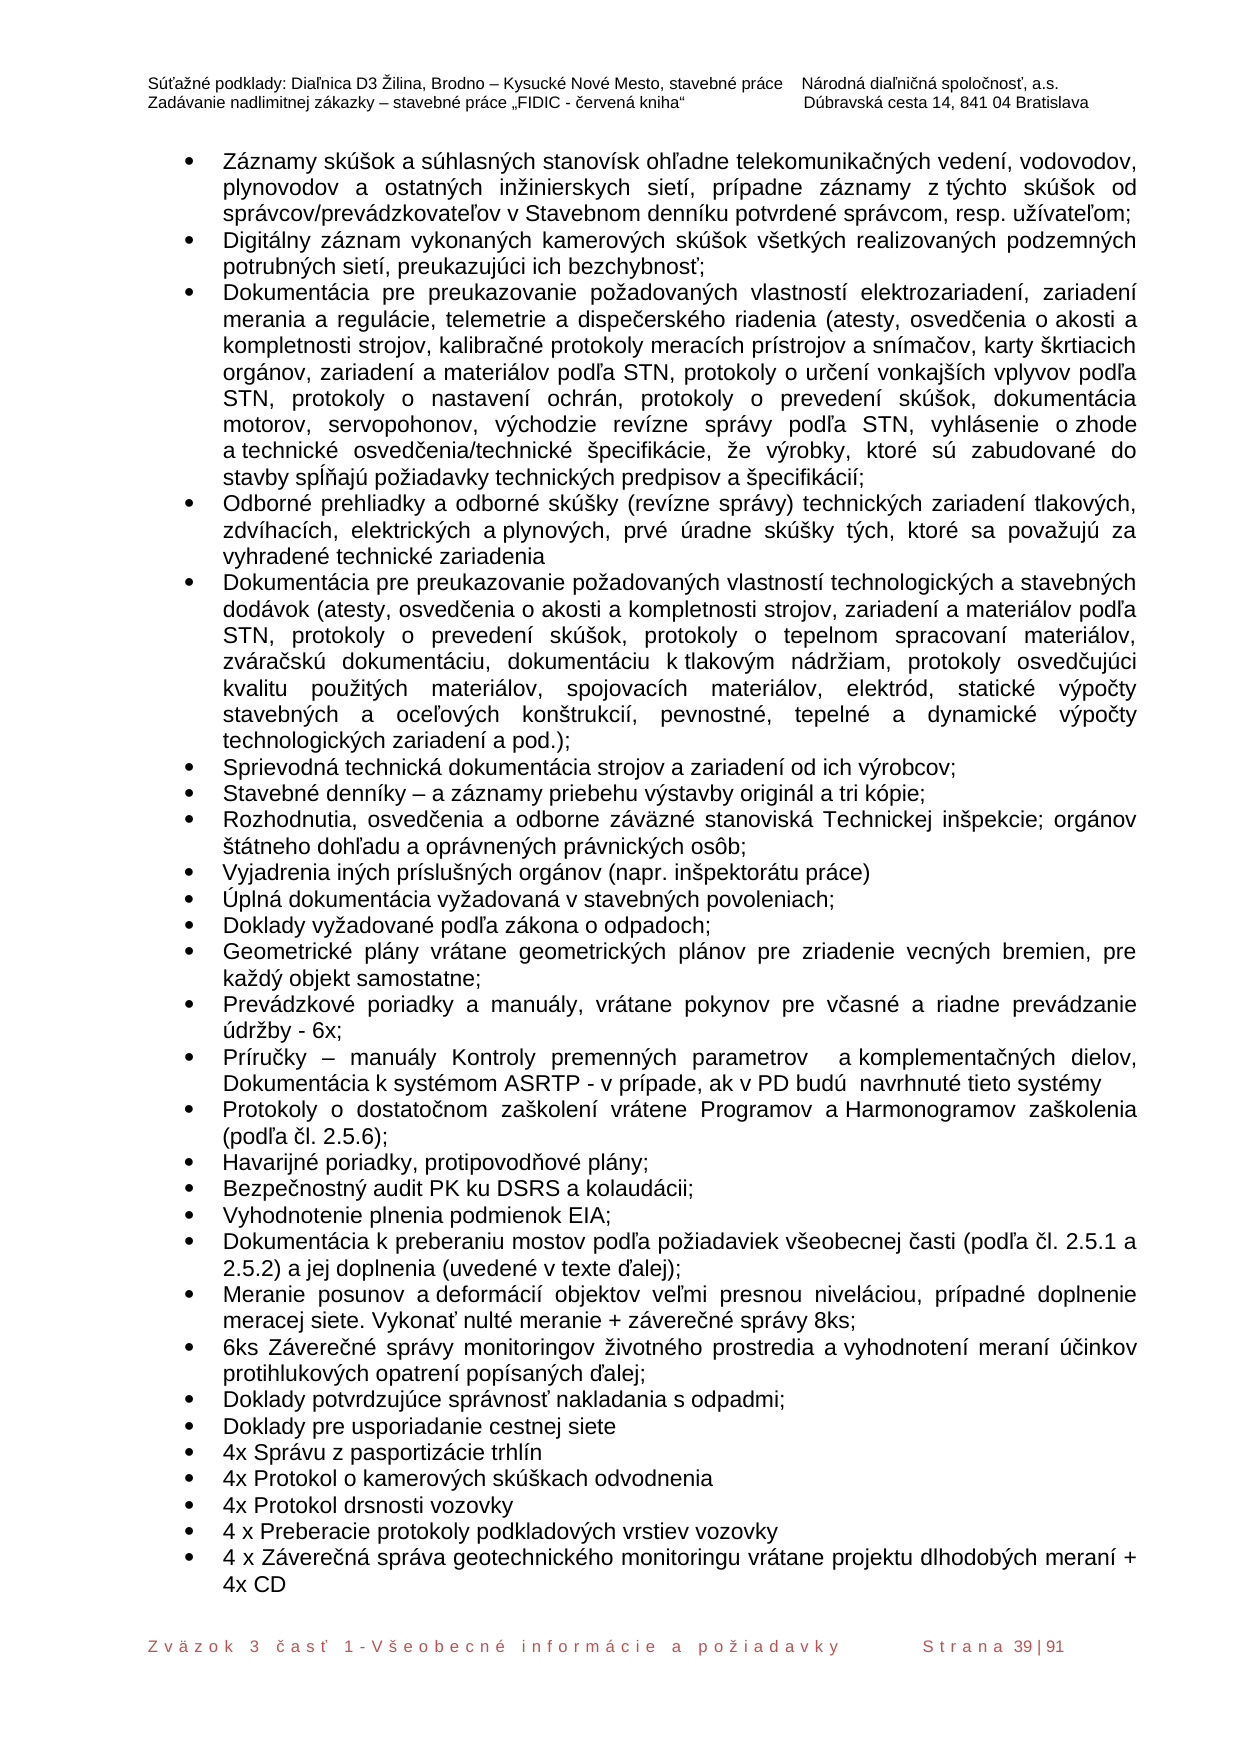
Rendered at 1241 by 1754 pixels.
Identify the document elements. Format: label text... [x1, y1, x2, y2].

list 4x Správu z pasportizácie trhlín [185, 1439, 1137, 1465]
list 4 x Preberacie protokoly podkladových vrstiev vozovky [185, 1518, 1137, 1544]
list Meranie posunov a deformácií objektov veľmi presnou niveláciou, prípadné doplnenie meracej siete. Vykonať nulté meranie + záverečné správy 8ks; [185, 1281, 1137, 1333]
list Digitálny záznam vykonaných kamerových skúšok všetkých realizovaných podzemných potrubných sietí, preukazujúci ich bezchybnosť; [185, 227, 1137, 279]
list Dokumentácia pre preukazovanie požadovaných vlastností elektrozariadení, zariadení merania a regulácie, telemetrie a dispečerského riadenia (atesty, osvedčenia o akosti a kompletnosti strojov, kalibračné protokoly meracích prístrojov a snímačov, karty škrtiacich orgánov, zariadení a materiálov podľa STN, protokoly o určení vonkajších vplyvov podľa STN, protokoly o nastavení ochrán, protokoly o prevedení skúšok, dokumentácia motorov, servopohonov, východzie revízne správy podľa STN, vyhlásenie o zhode a technické osvedčenia/technické špecifikácie, že výrobky, ktoré sú zabudované do stavby spĺňajú požiadavky technických predpisov a špecifikácií; [185, 279, 1137, 490]
list Vyhodnotenie plnenia podmienok EIA; [185, 1202, 1137, 1228]
list Dokumentácia pre preukazovanie požadovaných vlastností technologických a stavebných dodávok (atesty, osvedčenia o akosti a kompletnosti strojov, zariadení a materiálov podľa STN, protokoly o prevedení skúšok, protokoly o tepelnom spracovaní materiálov, zváračskú dokumentáciu, dokumentáciu k tlakovým nádržiam, protokoly osvedčujúci kvalitu použitých materiálov, spojovacích materiálov, elektród, statické výpočty stavebných a oceľových konštrukcií, pevnostné, tepelné a dynamické výpočty technologických zariadení a pod.); [185, 569, 1137, 754]
list Sprievodná technická dokumentácia strojov a zariadení od ich výrobcov; [185, 754, 1137, 780]
list 4 x Záverečná správa geotechnického monitoringu vrátane projektu dlhodobých meraní + 4x CD [185, 1544, 1137, 1597]
list Doklady vyžadované podľa zákona o odpadoch; [185, 912, 1137, 938]
list Bezpečnostný audit PK ku DSRS a kolaudácii; [185, 1175, 1137, 1202]
list Protokoly o dostatočnom zaškolení vrátene Programov a Harmonogramov zaškolenia (podľa čl. 2.5.6); [185, 1096, 1137, 1149]
list Záznamy skúšok a súhlasných stanovísk ohľadne telekomunikačných vedení, vodovodov, plynovodov a ostatných inžinierskych sietí, prípadne záznamy z týchto skúšok od správcov/prevádzkovateľov v Stavebnom denníku potvrdené správcom, resp. užívateľom; [185, 148, 1137, 227]
list Geometrické plány vrátane geometrických plánov pre zriadenie vecných bremien, pre každý objekt samostatne; [185, 938, 1137, 991]
list 6ks Záverečné správy monitoringov životného prostredia a vyhodnotení meraní účinkov protihlukových opatrení popísaných ďalej; [185, 1333, 1137, 1386]
list Úplná dokumentácia vyžadovaná v stavebných povoleniach; [185, 886, 1137, 912]
list Rozhodnutia, osvedčenia a odborne záväzné stanoviská Technickej inšpekcie; orgánov štátneho dohľadu a oprávnených právnických osôb; [185, 806, 1137, 859]
list Vyjadrenia iných príslušných orgánov (napr. inšpektorátu práce) [185, 859, 1137, 886]
list 4x Protokol drsnosti vozovky [185, 1492, 1137, 1518]
list Doklady pre usporiadanie cestnej siete [185, 1413, 1137, 1439]
list 4x Protokol o kamerových skúškach odvodnenia [185, 1465, 1137, 1492]
list Príručky – manuály Kontroly premenných parametrov a komplementačných dielov, Dokumentácia k systémom ASRTP - v prípade, ak v PD budú navrhnuté tieto systémy [185, 1044, 1137, 1096]
list Stavebné denníky – a záznamy priebehu výstavby originál a tri kópie; [185, 780, 1137, 806]
list Prevádzkové poriadky a manuály, vrátane pokynov pre včasné a riadne prevádzanie údržby - 6x; [185, 991, 1137, 1044]
list Havarijné poriadky, protipovodňové plány; [185, 1149, 1137, 1175]
list Dokumentácia k preberaniu mostov podľa požiadaviek všeobecnej časti (podľa čl. 2.5.1 a 2.5.2) a jej doplnenia (uvedené v texte ďalej); [185, 1228, 1137, 1281]
list Doklady potvrdzujúce správnosť nakladania s odpadmi; [185, 1386, 1137, 1413]
list Odborné prehliadky a odborné skúšky (revízne správy) technických zariadení tlakových, zdvíhacích, elektrických a plynových, prvé úradne skúšky tých, ktoré sa považujú za vyhradené technické zariadenia [185, 490, 1137, 569]
